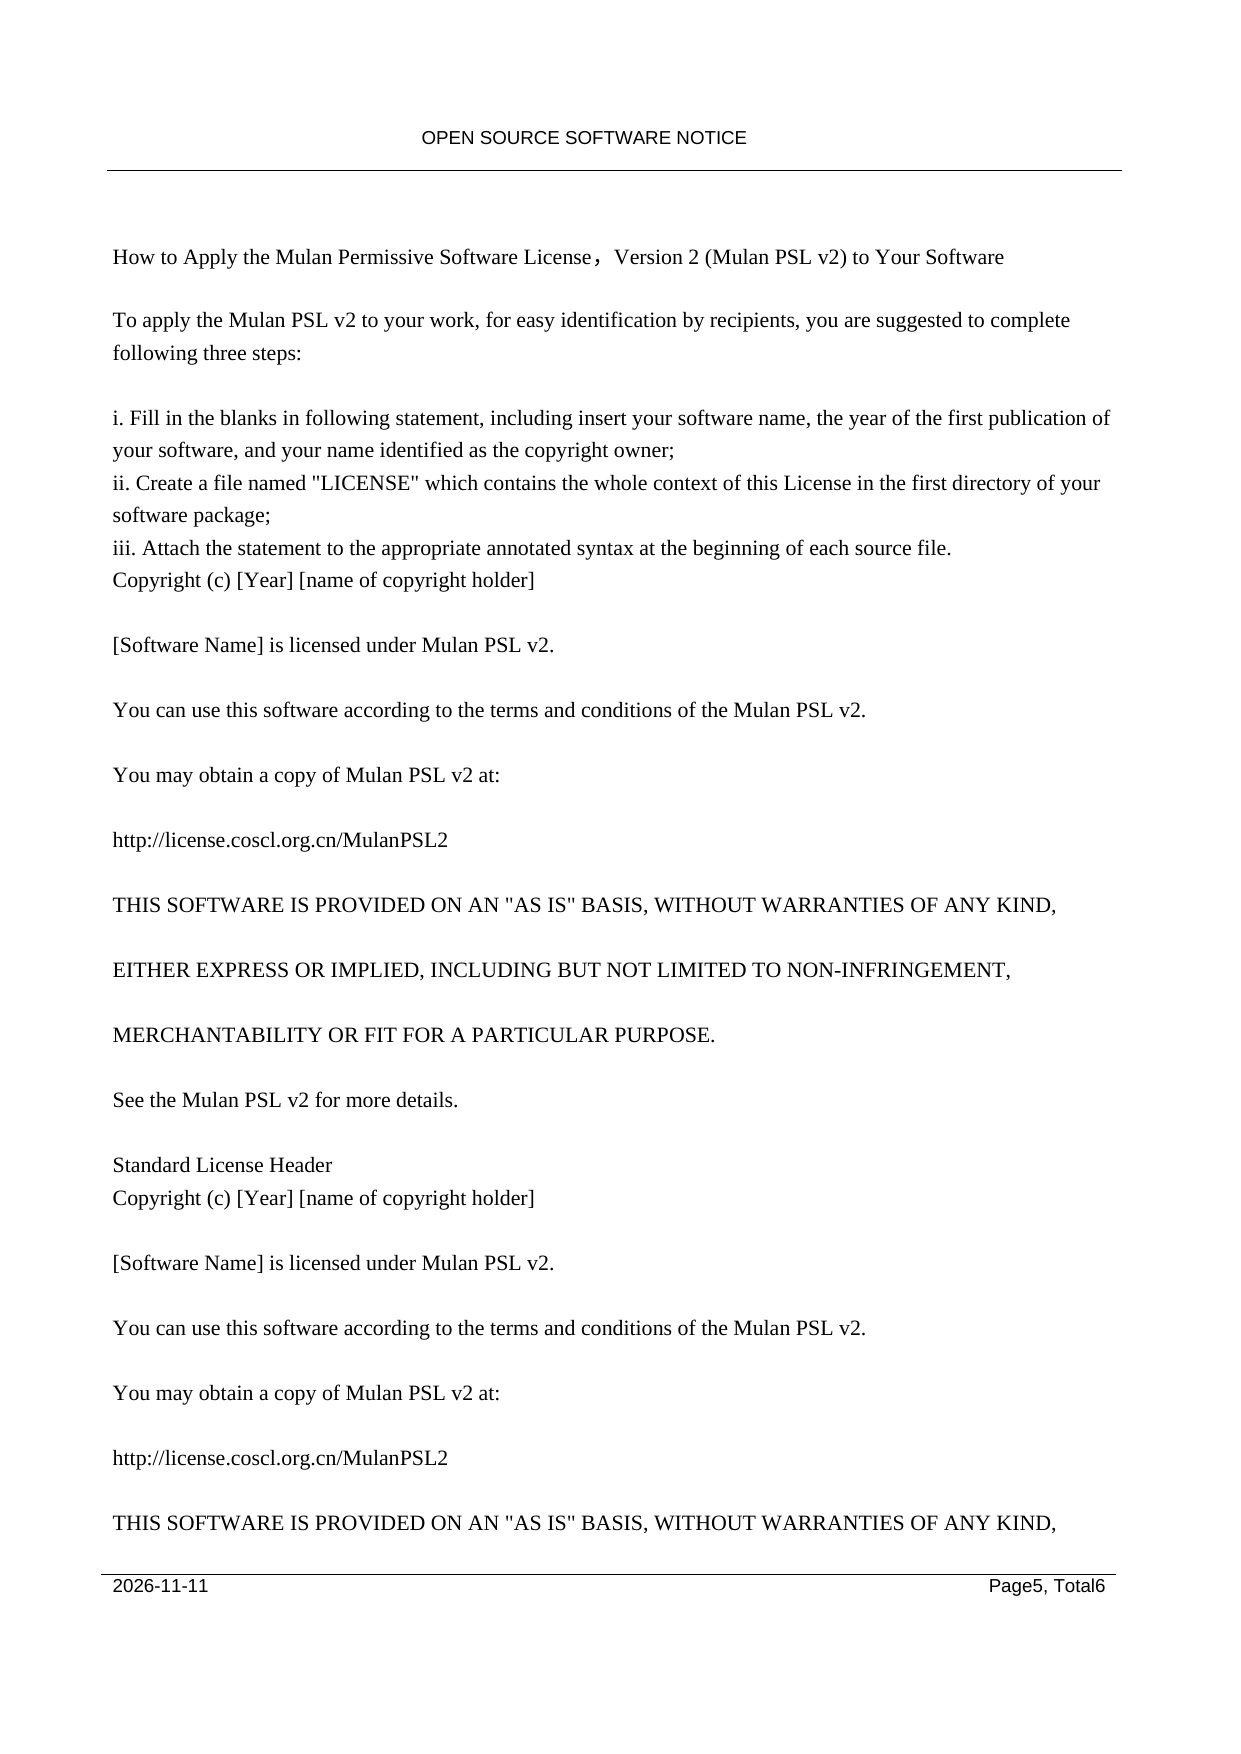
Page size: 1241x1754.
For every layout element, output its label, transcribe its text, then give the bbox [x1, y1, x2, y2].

text THIS SOFTWARE IS PROVIDED ON AN "AS IS" BASIS, WITHOUT WARRANTIES OF ANY KIND, [112, 1506, 1128, 1539]
text Copyright (c) [Year] [name of copyright holder] [112, 564, 1128, 596]
text [Software Name] is licensed under Mulan PSL v2. [112, 1246, 1128, 1279]
text See the Mulan PSL v2 for more details. [112, 1084, 1128, 1116]
text iii. Attach the statement to the appropriate annotated syntax at the beginning of each source file. [112, 531, 1128, 564]
text To apply the Mulan PSL v2 to your work, for easy identification by recipients, you are suggested to complete following three steps: [112, 304, 1128, 369]
text You may obtain a copy of Mulan PSL v2 at: [112, 759, 1128, 791]
text i. Fill in the blanks in following statement, including insert your software name, the year of the first publication of your software, and your name identified as the copyright owner; [112, 401, 1128, 466]
text http://license.coscl.org.cn/MulanPSL2 [112, 824, 1128, 856]
text How to Apply the Mulan Permissive Software License，Version 2 (Mulan PSL v2) to Your Software [112, 239, 1128, 271]
text THIS SOFTWARE IS PROVIDED ON AN "AS IS" BASIS, WITHOUT WARRANTIES OF ANY KIND, [112, 889, 1128, 921]
text Standard License Header [112, 1149, 1128, 1181]
text MERCHANTABILITY OR FIT FOR A PARTICULAR PURPOSE. [112, 1019, 1128, 1051]
text You can use this software according to the terms and conditions of the Mulan PSL v2. [112, 1311, 1128, 1344]
text ii. Create a file named "LICENSE" which contains the whole context of this License in the first directory of your software package; [112, 466, 1128, 531]
text http://license.coscl.org.cn/MulanPSL2 [112, 1441, 1128, 1474]
text EITHER EXPRESS OR IMPLIED, INCLUDING BUT NOT LIMITED TO NON-INFRINGEMENT, [112, 954, 1128, 986]
text You may obtain a copy of Mulan PSL v2 at: [112, 1376, 1128, 1409]
text Copyright (c) [Year] [name of copyright holder] [112, 1181, 1128, 1214]
text [Software Name] is licensed under Mulan PSL v2. [112, 629, 1128, 661]
text You can use this software according to the terms and conditions of the Mulan PSL v2. [112, 694, 1128, 726]
